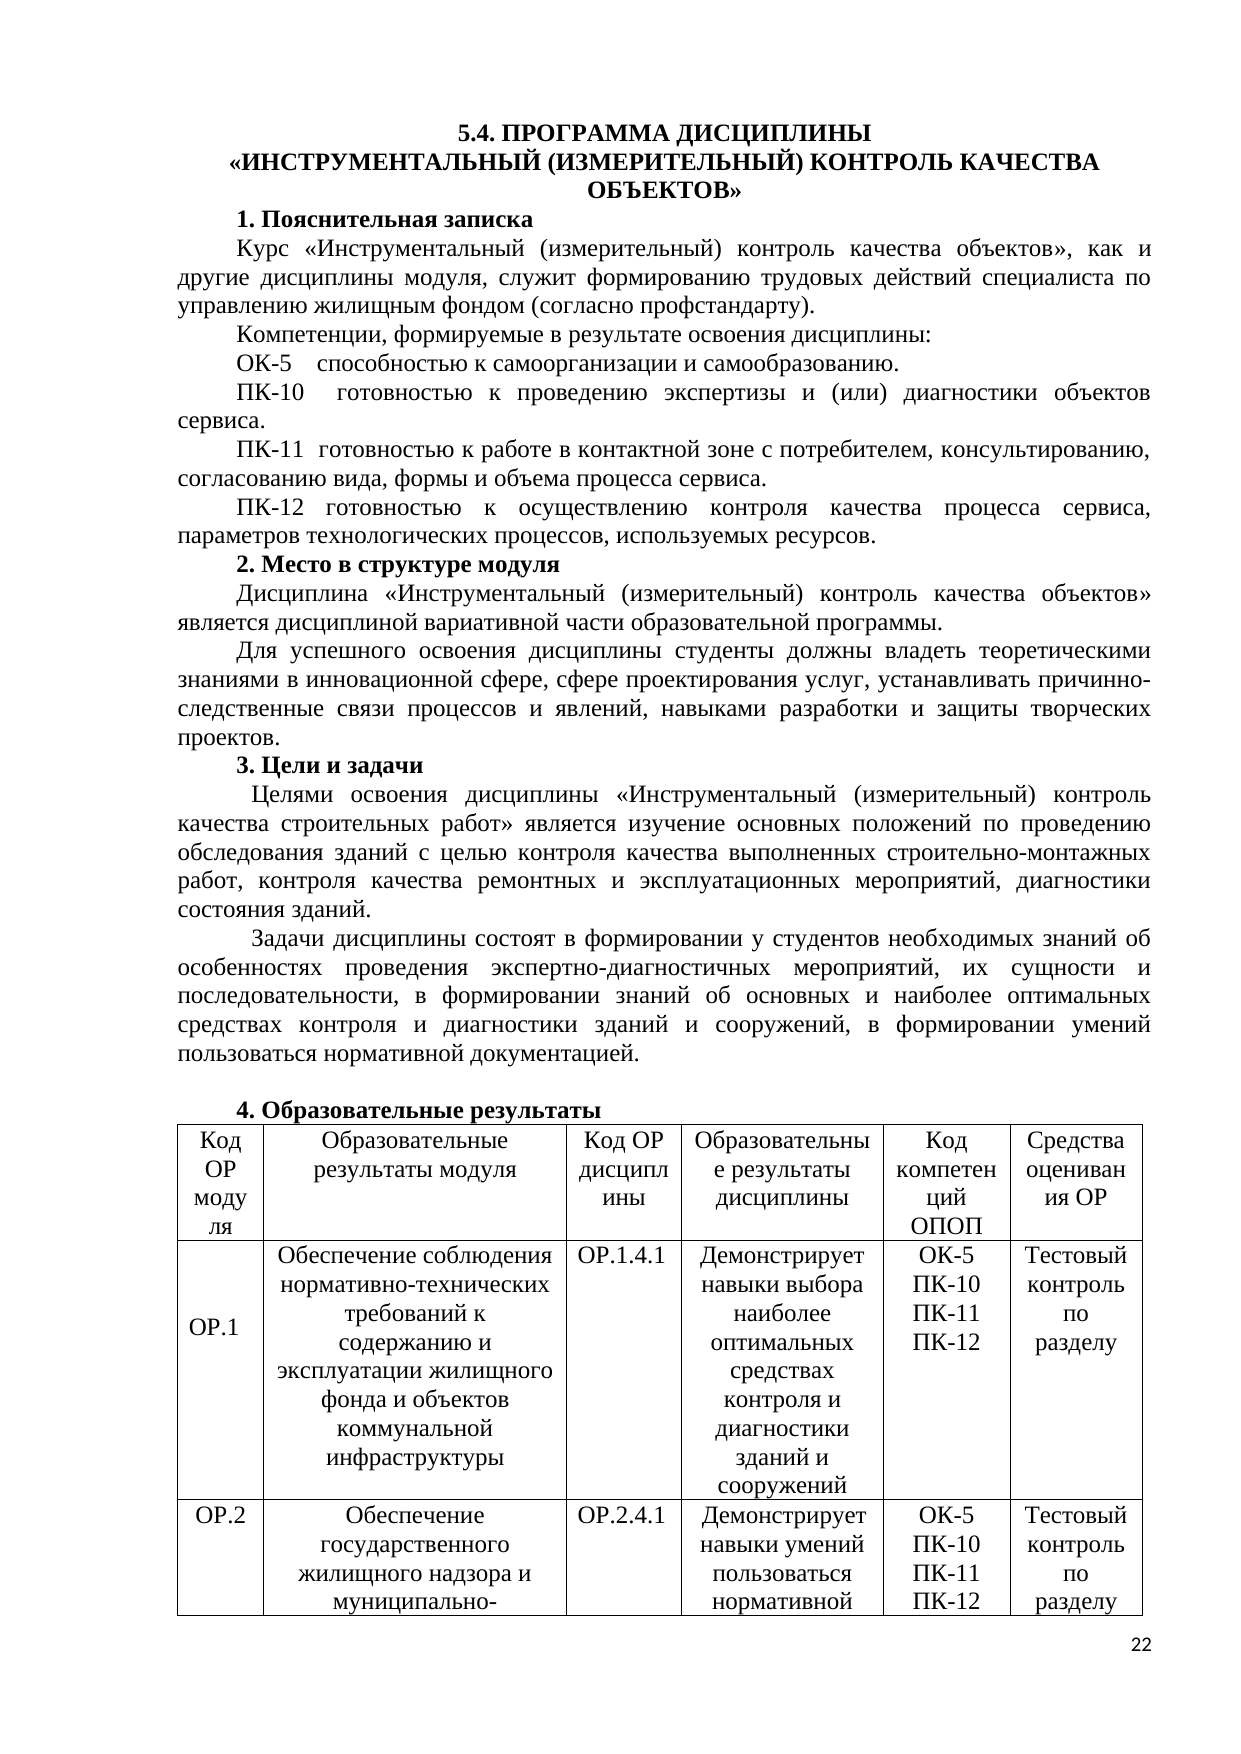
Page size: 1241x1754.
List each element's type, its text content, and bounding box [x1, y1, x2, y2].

text 3. Цели и задачи [177, 751, 1152, 779]
text Дисциплина «Инструментальный (измерительный) контроль качества объектов» является дисциплиной вариативной части образовательной программы. [177, 578, 1152, 636]
table_cell Демонстрирует навыки выбора наиболее оптимальных средствах контроля и диагностики зданий и сооружений [682, 1241, 883, 1499]
table_cell ОР.1 [178, 1241, 263, 1499]
table_cell ОР.1.4.1 [567, 1241, 681, 1499]
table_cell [264, 1500, 566, 1615]
text 4. Образовательные результаты [177, 1096, 1152, 1124]
table_header Код ОР модуля [178, 1125, 263, 1240]
table_cell ОК-5 ПК-10 ПК-11 ПК-12 [884, 1241, 1010, 1499]
text ПК-11 готовностью к работе в контактной зоне с потребителем, консультированию, согласованию вида, формы и объема процесса сервиса. [177, 434, 1152, 492]
text ОК-5 способностью к самоорганизации и самообразованию. [177, 348, 1152, 377]
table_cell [884, 1500, 1010, 1615]
text Для успешного освоения дисциплины студенты должны владеть теоретическими знаниями в инновационной сфере, сфере проектирования услуг, устанавливать причинно-следственные связи процессов и явлений, навыками разработки и защиты творческих проектов. [177, 636, 1152, 751]
text 2. Место в структуре модуля [177, 549, 1152, 578]
text «ИНСТРУМЕНТАЛЬНЫЙ (ИЗМЕРИТЕЛЬНЫЙ) КОНТРОЛЬ КАЧЕСТВА ОБЪЕКТОВ» [177, 147, 1152, 204]
text Компетенции, формируемые в результате освоения дисциплины: [177, 319, 1152, 348]
text ПК-10 готовностью к проведению экспертизы и (или) диагностики объектов сервиса. [177, 377, 1152, 434]
table_header Код компетенций ОПОП [884, 1125, 1010, 1240]
text 5.4. ПРОГРАММА ДИСЦИПЛИНЫ [177, 118, 1152, 147]
table_header Код ОР дисциплины [567, 1125, 681, 1240]
table_cell Обеспечение соблюдения нормативно-технических требований к содержанию и эксплуатации жилищного фонда и объектов коммунальной инфраструктуры [264, 1241, 566, 1499]
table_cell Тестовый контроль по разделу [1011, 1241, 1142, 1499]
text Задачи дисциплины состоят в формировании у студентов необходимых знаний об особенностях проведения экспертно-диагностичных мероприятий, их сущности и последовательности, в формировании знаний об основных и наиболее оптимальных средствах контроля и диагностики зданий и сооружений, в формировании умений пользоваться нормативной документацией. [177, 923, 1152, 1067]
table_cell ОР.2.4.1 [567, 1500, 681, 1615]
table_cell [682, 1500, 883, 1615]
table_header Средства оценивания ОР [1011, 1125, 1142, 1240]
text Целями освоения дисциплины «Инструментальный (измерительный) контроль качества строительных работ» является изучение основных положений по проведению обследования зданий с целью контроля качества выполненных строительно-монтажных работ, контроля качества ремонтных и эксплуатационных мероприятий, диагностики состояния зданий. [177, 779, 1152, 923]
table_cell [1011, 1500, 1142, 1615]
text Курс «Инструментальный (измерительный) контроль качества объектов», как и другие дисциплины модуля, служит формированию трудовых действий специалиста по управлению жилищным фондом (согласно профстандарту). [177, 233, 1152, 319]
text ПК-12 готовностью к осуществлению контроля качества процесса сервиса, параметров технологических процессов, используемых ресурсов. [177, 492, 1152, 549]
text 1. Пояснительная записка [177, 204, 1152, 233]
table_cell ОР.2 [178, 1500, 263, 1615]
table_header Образовательные результаты модуля [264, 1125, 566, 1240]
table_header Образовательные результаты дисциплины [682, 1125, 883, 1240]
